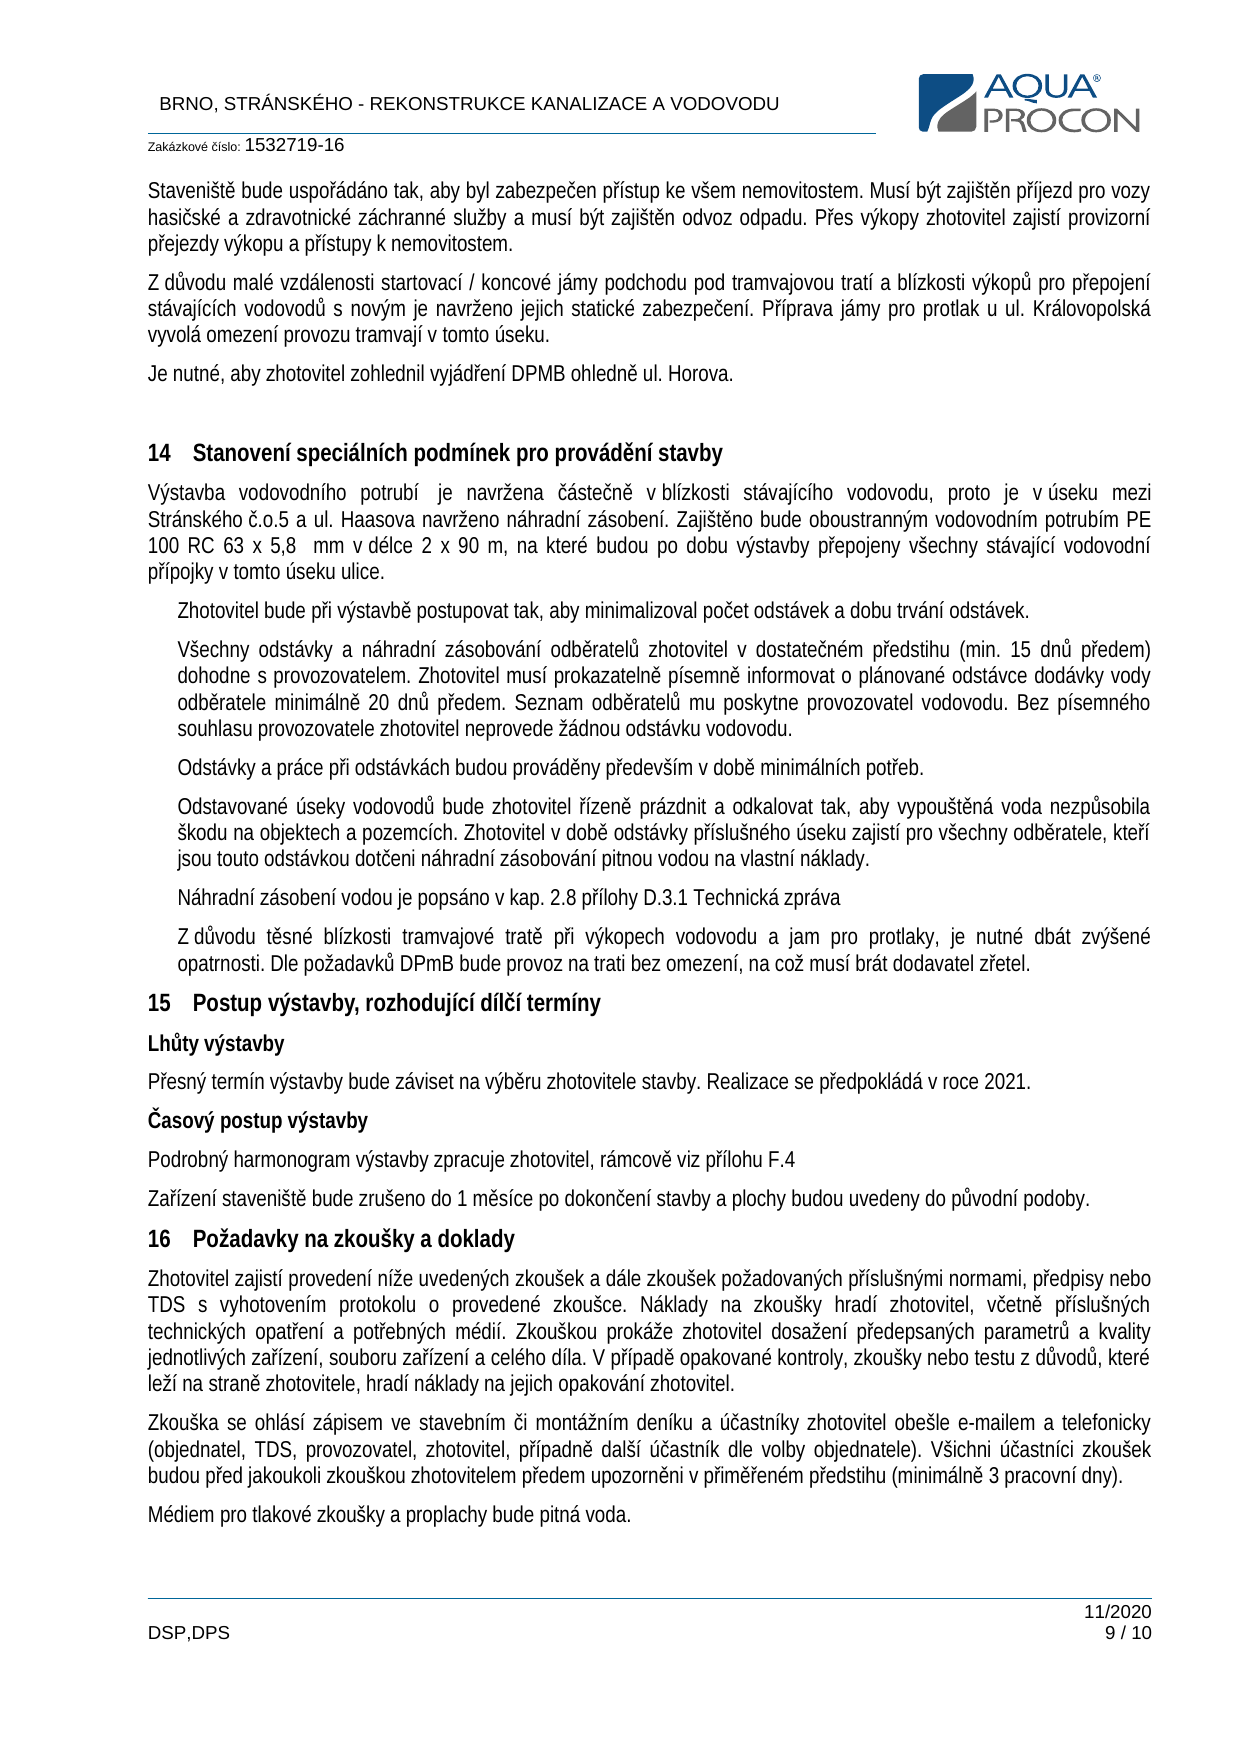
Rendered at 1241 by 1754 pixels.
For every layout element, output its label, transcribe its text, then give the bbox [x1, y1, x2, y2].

text Odstavované úseky vodovodů bude zhotovitel řízeně prázdnit a odkalovat tak, aby vypouštěná voda nezpůsobila škodu na objektech a pozemcích. Zhotovitel v době odstávky příslušného úseku zajistí pro všechny odběratele, kteří jsou touto odstávkou dotčeni náhradní zásobování pitnou vodou na vlastní náklady. [177, 793, 1152, 872]
text Z důvodu těsné blízkosti tramvajové tratě při výkopech vodovodu a jam pro protlaky, je nutné dbát zvýšené opatrnosti. Dle požadavků DPmB bude provoz na trati bez omezení, na což musí brát dodavatel zřetel. [177, 923, 1152, 976]
text Lhůty výstavby [148, 1029, 1152, 1056]
text Odstávky a práce při odstávkách budou prováděny především v době minimálních potřeb. [177, 754, 1152, 780]
text Náhradní zásobení vodou je popsáno v kap. 2.8 přílohy D.3.1 Technická zpráva [177, 884, 1152, 911]
text Výstavba vodovodního potrubí je navržena částečně v blízkosti stávajícího vodovodu, proto je v úseku mezi Stránského č.o.5 a ul. Haasova navrženo náhradní zásobení. Zajištěno bude oboustranným vodovodním potrubím PE 100 RC 63 x 5,8 mm v délce 2 x 90 m, na které budou po dobu výstavby přepojeny všechny stávající vodovodní přípojky v tomto úseku ulice. [148, 479, 1152, 584]
text Staveniště bude uspořádáno tak, aby byl zabezpečen přístup ke všem nemovitostem. Musí být zajištěn příjezd pro vozy hasičské a zdravotnické záchranné služby a musí být zajištěn odvoz odpadu. Přes výkopy zhotovitel zajistí provizorní přejezdy výkopu a přístupy k nemovitostem. [148, 177, 1152, 256]
text Podrobný harmonogram výstavby zpracuje zhotovitel, rámcově viz přílohu F.4 [148, 1146, 1152, 1172]
text Z důvodu malé vzdálenosti startovací / koncové jámy podchodu pod tramvajovou tratí a blízkosti výkopů pro přepojení stávajících vodovodů s novým je navrženo jejich statické zabezpečení. Příprava jámy pro protlak u ul. Královopolská vyvolá omezení provozu tramvají v tomto úseku. [148, 269, 1152, 348]
text Zkouška se ohlásí zápisem ve stavebním či montážním deníku a účastníky zhotovitel obešle e-mailem a telefonicky (objednatel, TDS, provozovatel, zhotovitel, případně další účastník dle volby objednatele). Všichni účastníci zkoušek budou před jakoukoli zkouškou zhotovitelem předem upozorněni v přiměřeném předstihu (minimálně 3 pracovní dny). [148, 1409, 1152, 1488]
text Všechny odstávky a náhradní zásobování odběratelů zhotovitel v dostatečném předstihu (min. 15 dnů předem) dohodne s provozovatelem. Zhotovitel musí prokazatelně písemně informovat o plánované odstávce dodávky vody odběratele minimálně 20 dnů předem. Seznam odběratelů mu poskytne provozovatel vodovodu. Bez písemného souhlasu provozovatele zhotovitel neprovede žádnou odstávku vodovodu. [177, 636, 1152, 741]
text Médiem pro tlakové zkoušky a proplachy bude pitná voda. [148, 1501, 1152, 1527]
subtitle Postup výstavby, rozhodující dílčí termíny [148, 988, 1152, 1017]
text Zařízení staveniště bude zrušeno do 1 měsíce po dokončení stavby a plochy budou uvedeny do původní podoby. [148, 1185, 1152, 1211]
text Přesný termín výstavby bude záviset na výběru zhotovitele stavby. Realizace se předpokládá v roce 2021. [148, 1068, 1152, 1095]
text Zhotovitel bude při výstavbě postupovat tak, aby minimalizoval počet odstávek a dobu trvání odstávek. [177, 597, 1152, 623]
text Časový postup výstavby [148, 1107, 1152, 1133]
text Je nutné, aby zhotovitel zohlednil vyjádření DPMB ohledně ul. Horova. [148, 360, 1152, 387]
subtitle Požadavky na zkoušky a doklady [148, 1224, 1152, 1252]
text Zhotovitel zajistí provedení níže uvedených zkoušek a dále zkoušek požadovaných příslušnými normami, předpisy nebo TDS s vyhotovením protokolu o provedené zkoušce. Náklady na zkoušky hradí zhotovitel, včetně příslušných technických opatření a potřebných médií. Zkouškou prokáže zhotovitel dosažení předepsaných parametrů a kvality jednotlivých zařízení, souboru zařízení a celého díla. V případě opakované kontroly, zkoušky nebo testu z důvodů, které leží na straně zhotovitele, hradí náklady na jejich opakování zhotovitel. [148, 1265, 1152, 1397]
subtitle Stanovení speciálních podmínek pro provádění stavby [148, 438, 1152, 467]
